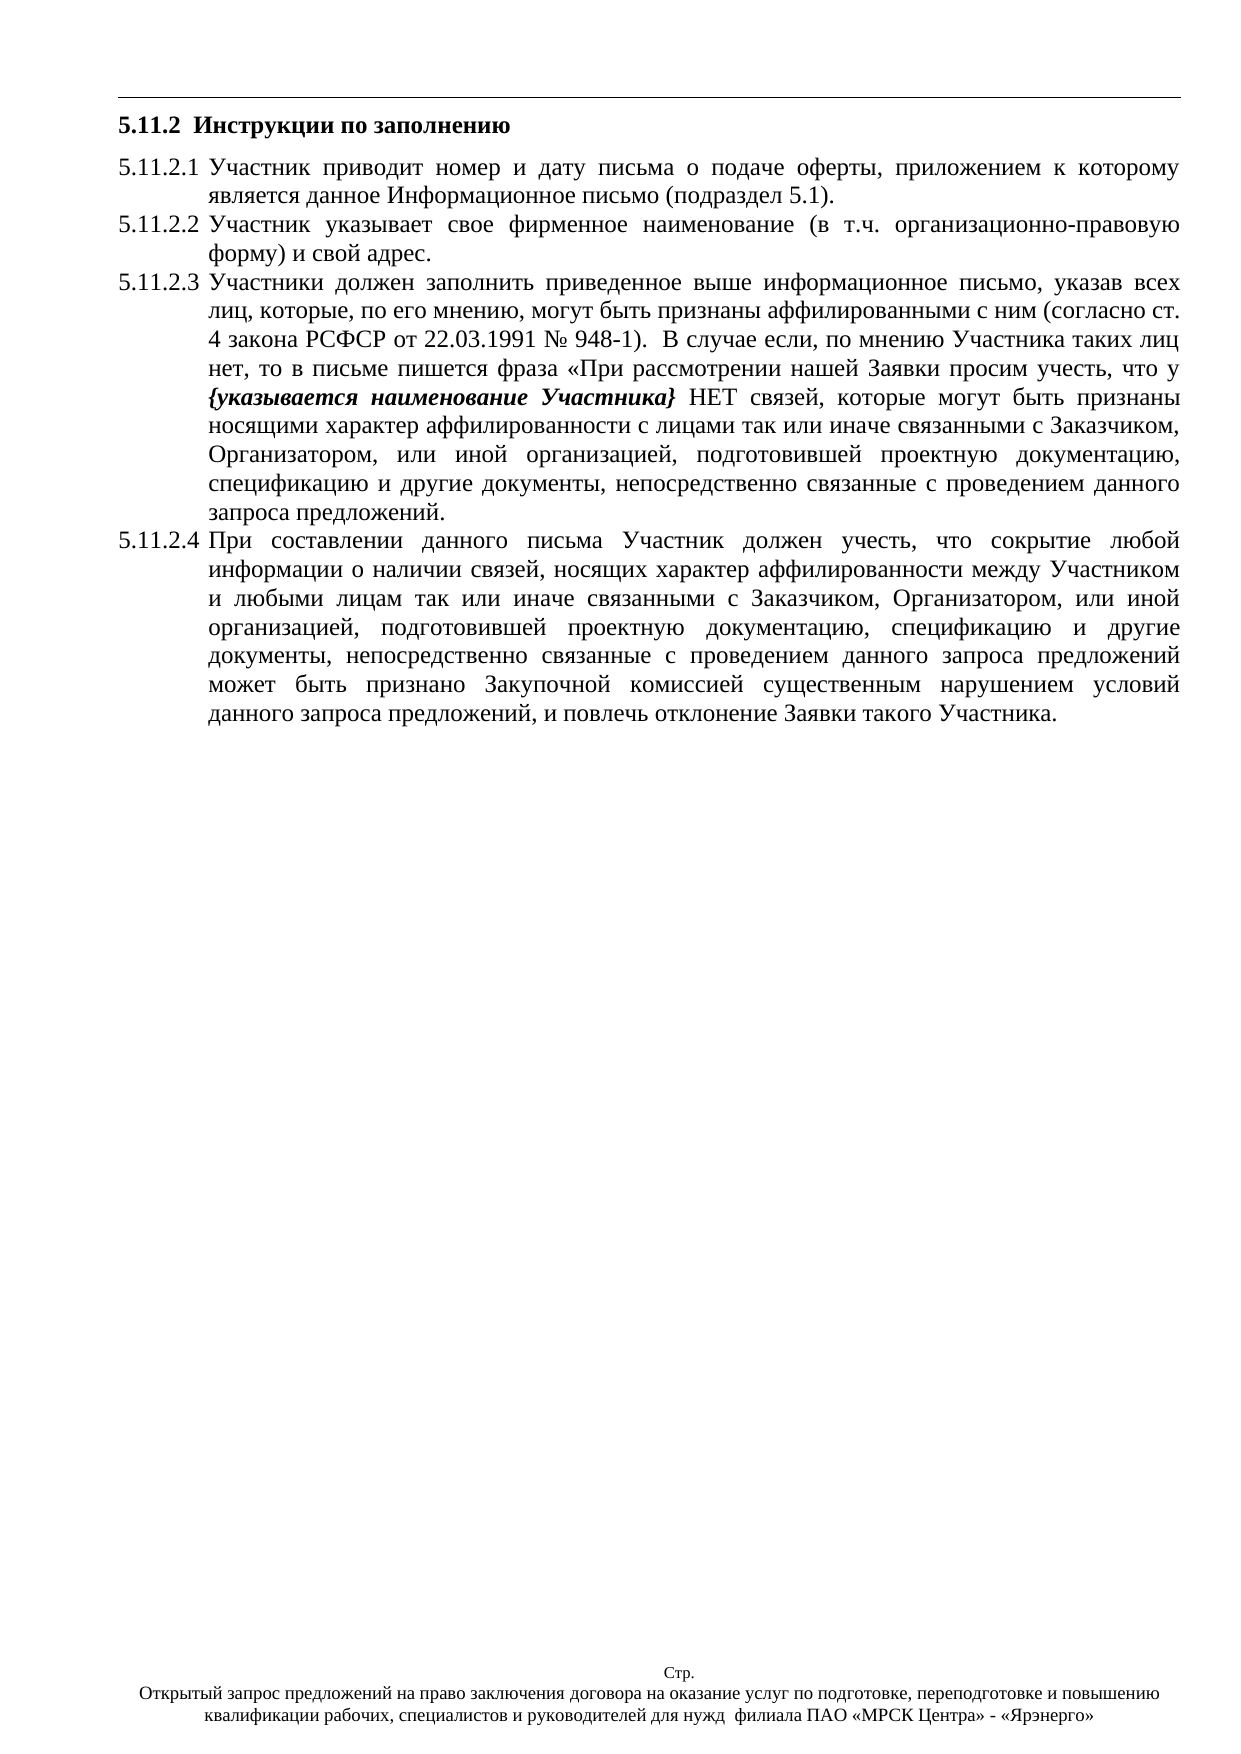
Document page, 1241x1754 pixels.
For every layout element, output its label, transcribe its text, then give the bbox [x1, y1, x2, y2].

list Участник указывает свое фирменное наименование (в т.ч. организационно-правовую форму) и свой адрес. [118, 209, 1181, 267]
subtitle Инструкции по заполнению [118, 111, 1181, 139]
list Участники должен заполнить приведенное выше информационное письмо, указав всех лиц, которые, по его мнению, могут быть признаны аффилированными с ним (согласно ст. 4 закона РСФСР от 22.03.1991 № 948-1). В случае если, по мнению Участника таких лиц нет, то в письме пишется фраза «При рассмотрении нашей Заявки просим учесть, что у {указывается наименование Участника} НЕТ связей, которые могут быть признаны носящими характер аффилированности с лицами так или иначе связанными с Заказчиком, Организатором, или иной организацией, подготовившей проектную документацию, спецификацию и другие документы, непосредственно связанные с проведением данного запроса предложений. [118, 267, 1181, 526]
list Участник приводит номер и дату письма о подаче оферты, приложением к которому является данное Информационное письмо (подраздел 5.1). [118, 152, 1181, 209]
list При составлении данного письма Участник должен учесть, что сокрытие любой информации о наличии связей, носящих характер аффилированности между Участником и любыми лицам так или иначе связанными с Заказчиком, Организатором, или иной организацией, подготовившей проектную документацию, спецификацию и другие документы, непосредственно связанные с проведением данного запроса предложений может быть признано Закупочной комиссией существенным нарушением условий данного запроса предложений, и повлечь отклонение Заявки такого Участника. [118, 526, 1181, 727]
